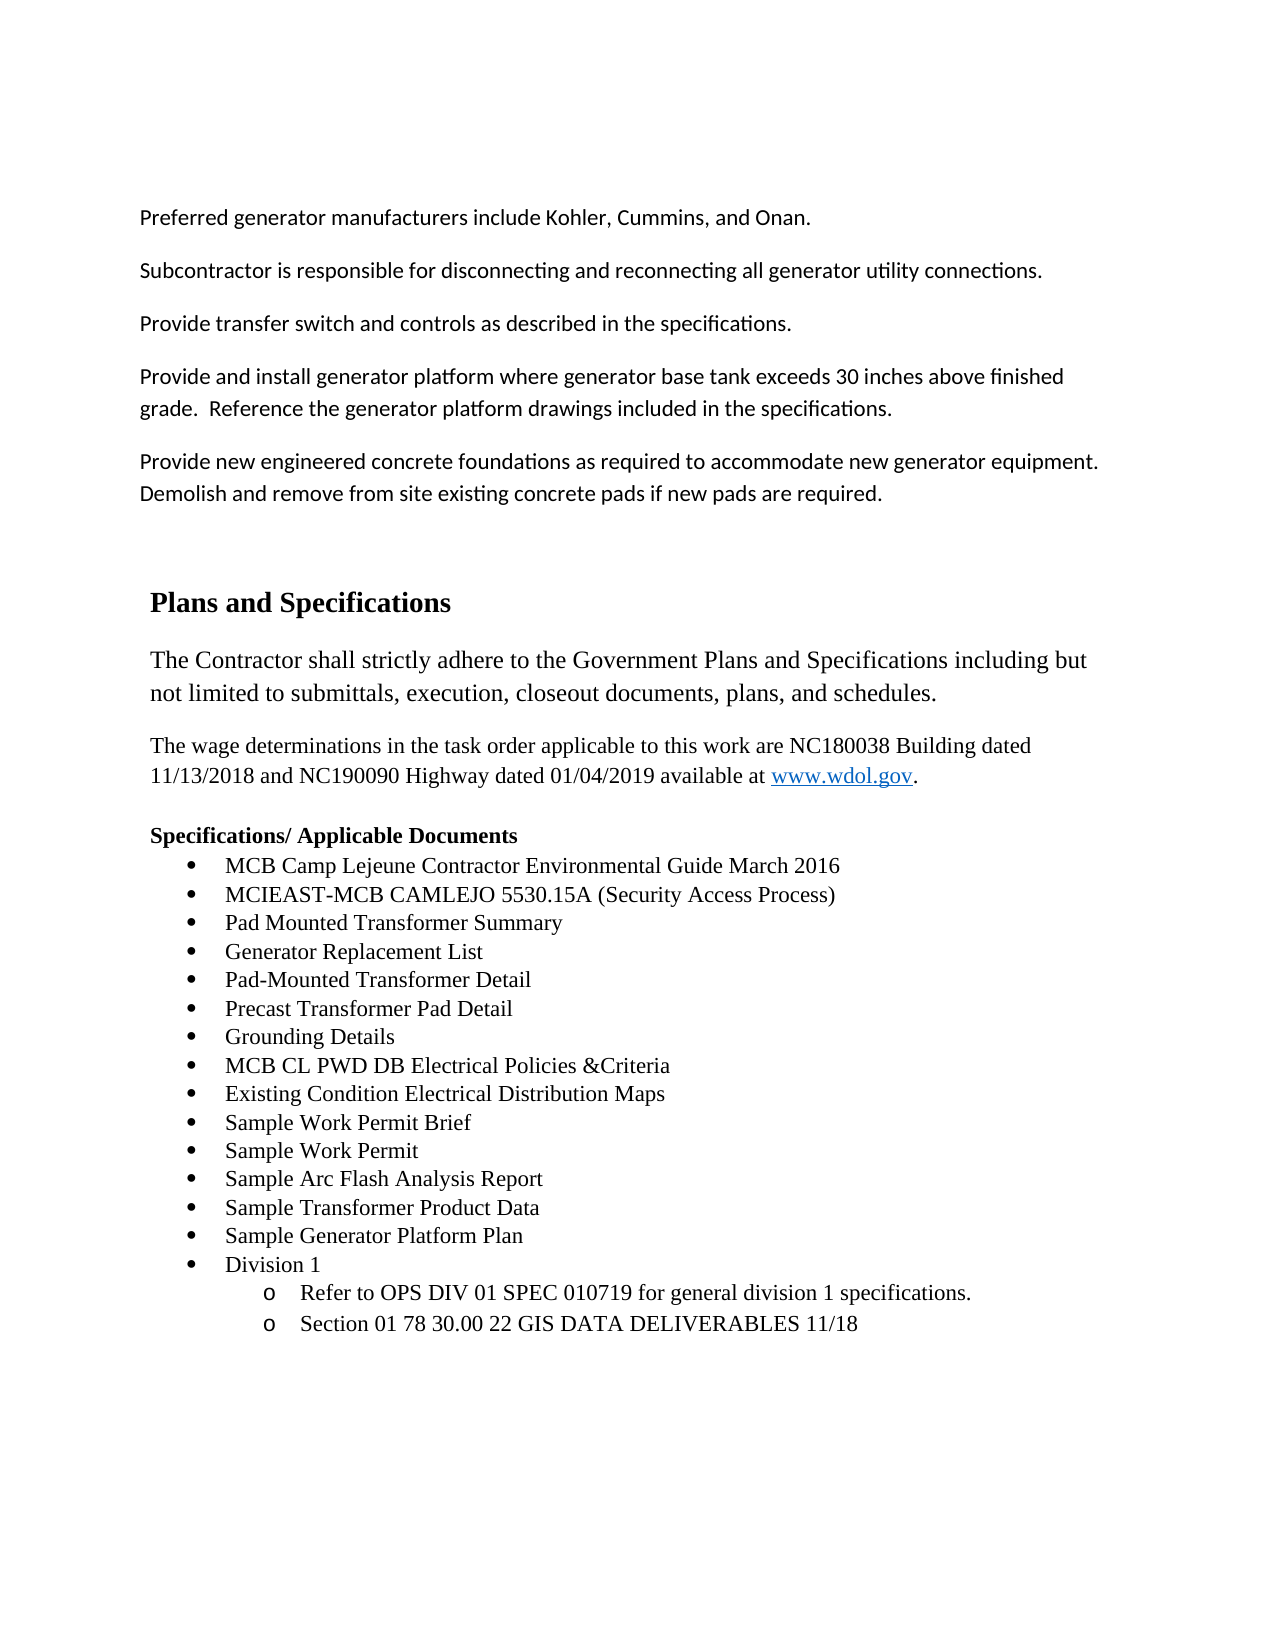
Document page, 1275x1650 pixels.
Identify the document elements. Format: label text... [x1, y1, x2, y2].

list Section 01 78 30.00 22 GIS DATA DELIVERABLES 11/18 [262, 1309, 1125, 1338]
list Sample Arc Flash Analysis Report [187, 1165, 1125, 1192]
list Division 1 [187, 1251, 1125, 1277]
list Refer to OPS DIV 01 SPEC 010719 for general division 1 specifications. [262, 1279, 1125, 1307]
list Sample Transformer Product Data [187, 1194, 1125, 1220]
list Sample Generator Platform Plan [187, 1222, 1125, 1249]
list Pad-Mounted Transformer Detail [187, 966, 1125, 993]
text Specifications/ Applicable Documents [150, 822, 1125, 849]
text Preferred generator manufacturers include Kohler, Cummins, and Onan. [139, 203, 1125, 231]
list MCB Camp Lejeune Contractor Environmental Guide March 2016 [187, 853, 1125, 879]
list Grounding Details [187, 1023, 1125, 1049]
list Existing Condition Electrical Distribution Maps [187, 1080, 1125, 1106]
text The Contractor shall strictly adhere to the Government Plans and Specifications including but not limited to submittals, execution, closeout documents, plans, and schedules. [150, 645, 1125, 707]
text Subcontractor is responsible for disconnecting and reconnecting all generator utility connections. [139, 256, 1125, 284]
list Sample Work Permit Brief [187, 1108, 1125, 1135]
text Provide transfer switch and controls as described in the specifications. [139, 309, 1125, 337]
text Provide and install generator platform where generator base tank exceeds 30 inches above finished grade. Reference the generator platform drawings included in the specifications. [139, 362, 1125, 422]
list Sample Work Permit [187, 1137, 1125, 1163]
list Generator Replacement List [187, 938, 1125, 964]
text Provide new engineered concrete foundations as required to accommodate new generator equipment. Demolish and remove from site existing concrete pads if new pads are required. [139, 447, 1125, 507]
list Precast Transformer Pad Detail [187, 995, 1125, 1021]
text The wage determinations in the task order applicable to this work are NC180038 Building dated 11/13/2018 and NC190090 Highway dated 01/04/2019 available at www.wdol.gov. [150, 732, 1125, 788]
list Pad Mounted Transformer Summary [187, 909, 1125, 936]
list MCB CL PWD DB Electrical Policies &Criteria [187, 1052, 1125, 1078]
text Plans and Specifications [150, 586, 1125, 619]
list MCIEAST-MCB CAMLEJO 5530.15A (Security Access Process) [187, 881, 1125, 907]
